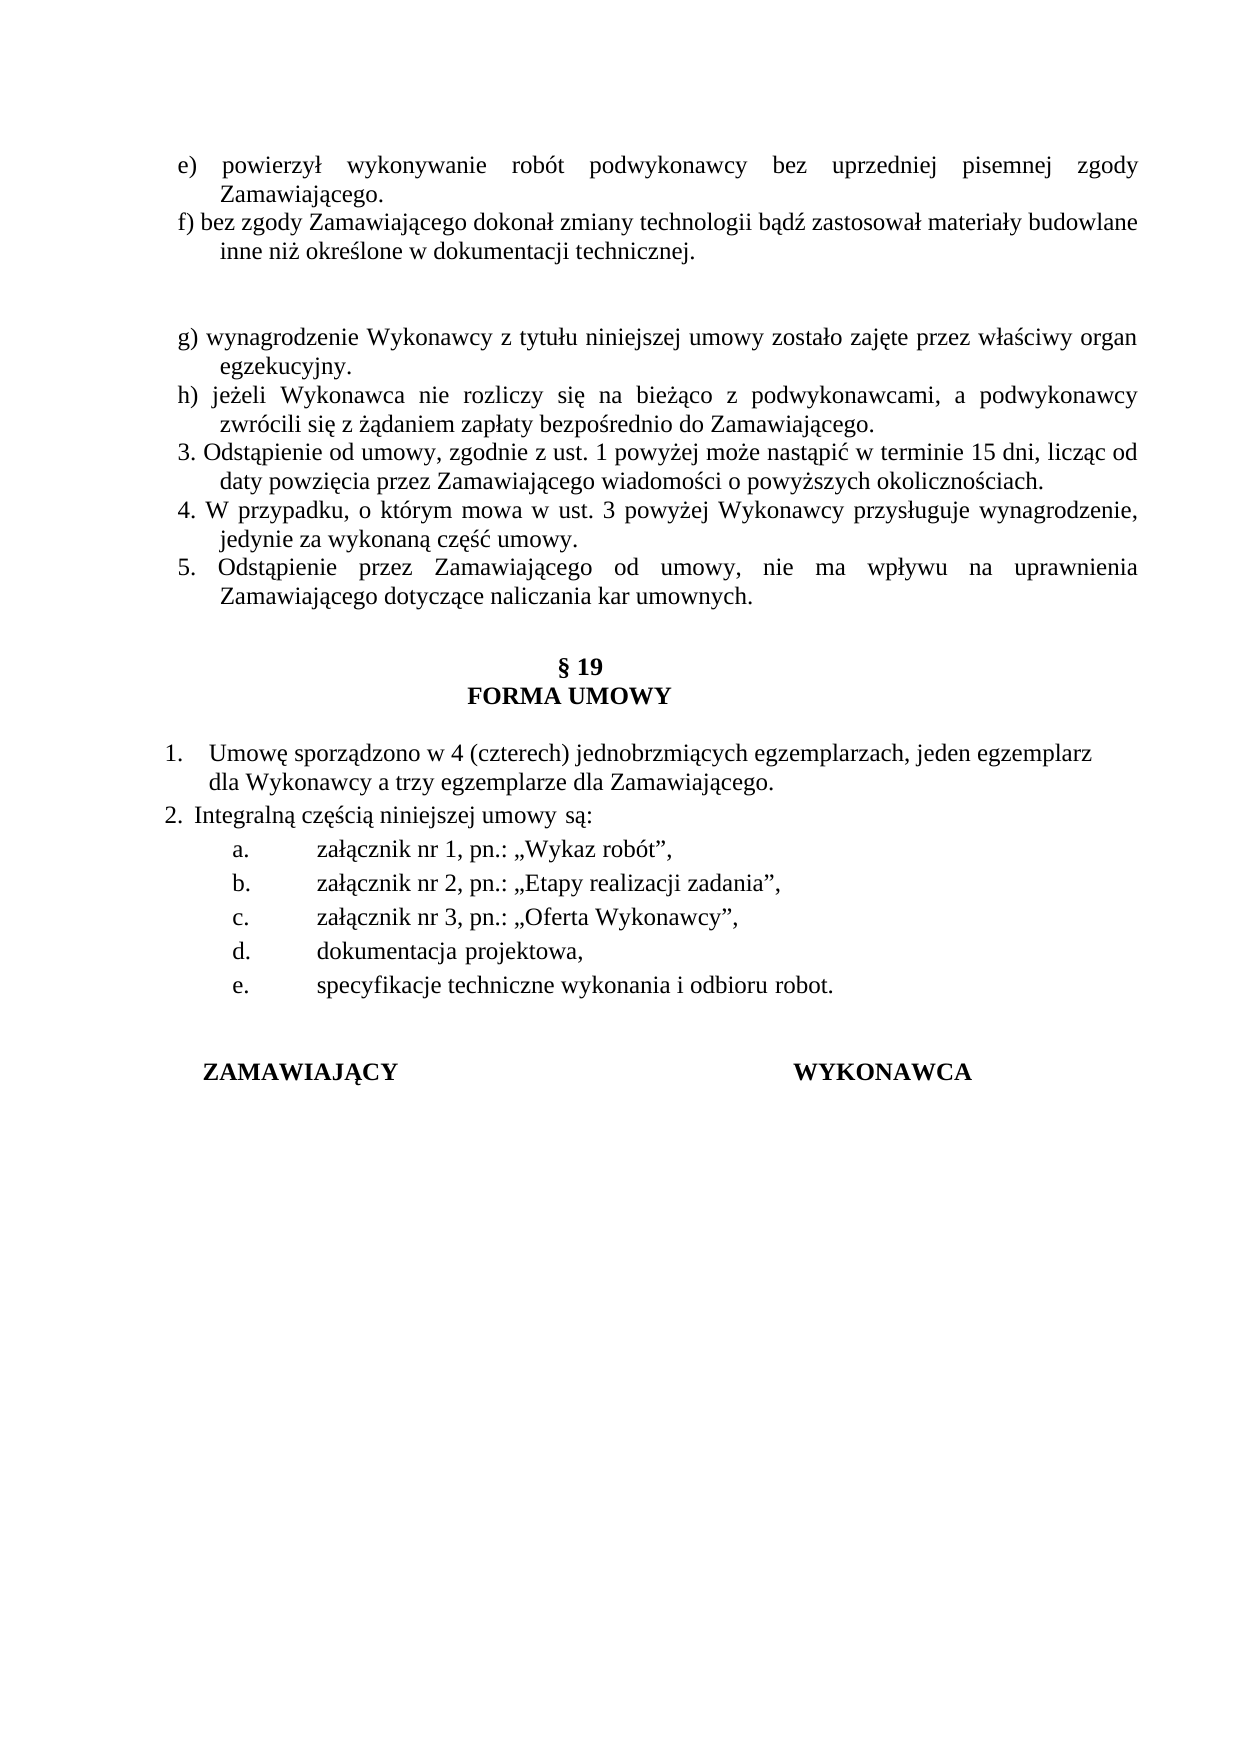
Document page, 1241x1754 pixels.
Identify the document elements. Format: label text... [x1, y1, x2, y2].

list 4. W przypadku, o którym mowa w ust. 3 powyżej Wykonawcy przysługuje wynagrodzenie, jedynie za wykonaną część umowy. [177, 495, 1139, 552]
list specyfikacje techniczne wykonania i odbioru robot. [219, 970, 1122, 999]
list 3. Odstąpienie od umowy, zgodnie z ust. 1 powyżej może nastąpić w terminie 15 dni, licząc od daty powzięcia przez Zamawiającego wiadomości o powyższych okolicznościach. [177, 437, 1139, 495]
text ZAMAWIAJĄCY WYKONAWCA [52, 1057, 1122, 1086]
list g) wynagrodzenie Wykonawcy z tytułu niniejszej umowy zostało zajęte przez właściwy organ egzekucyjny. [177, 322, 1139, 380]
list załącznik nr 1, pn.: „Wykaz robót”, [219, 834, 1122, 863]
list 5. Odstąpienie przez Zamawiającego od umowy, nie ma wpływu na uprawnienia Zamawiającego dotyczące naliczania kar umownych. [177, 552, 1139, 610]
list e) powierzył wykonywanie robót podwykonawcy bez uprzedniej pisemnej zgody Zamawiającego. [177, 150, 1139, 207]
list dokumentacja projektowa, [219, 936, 1122, 965]
list Umowę sporządzono w 4 (czterech) jednobrzmiących egzemplarzach, jeden egzemplarz dla Wykonawcy a trzy egzemplarze dla Zamawiającego. [164, 738, 1122, 796]
text FORMA UMOWY [17, 681, 1122, 709]
list Integralną częścią niniejszej umowy są: [164, 800, 1122, 829]
text § 19 [135, 652, 1025, 681]
list h) jeżeli Wykonawca nie rozliczy się na bieżąco z podwykonawcami, a podwykonawcy zwrócili się z żądaniem zapłaty bezpośrednio do Zamawiającego. [177, 380, 1139, 437]
list załącznik nr 3, pn.: „Oferta Wykonawcy”, [219, 902, 1122, 931]
list załącznik nr 2, pn.: „Etapy realizacji zadania”, [219, 868, 1122, 897]
list f) bez zgody Zamawiającego dokonał zmiany technologii bądź zastosował materiały budowlane inne niż określone w dokumentacji technicznej. [177, 207, 1139, 265]
